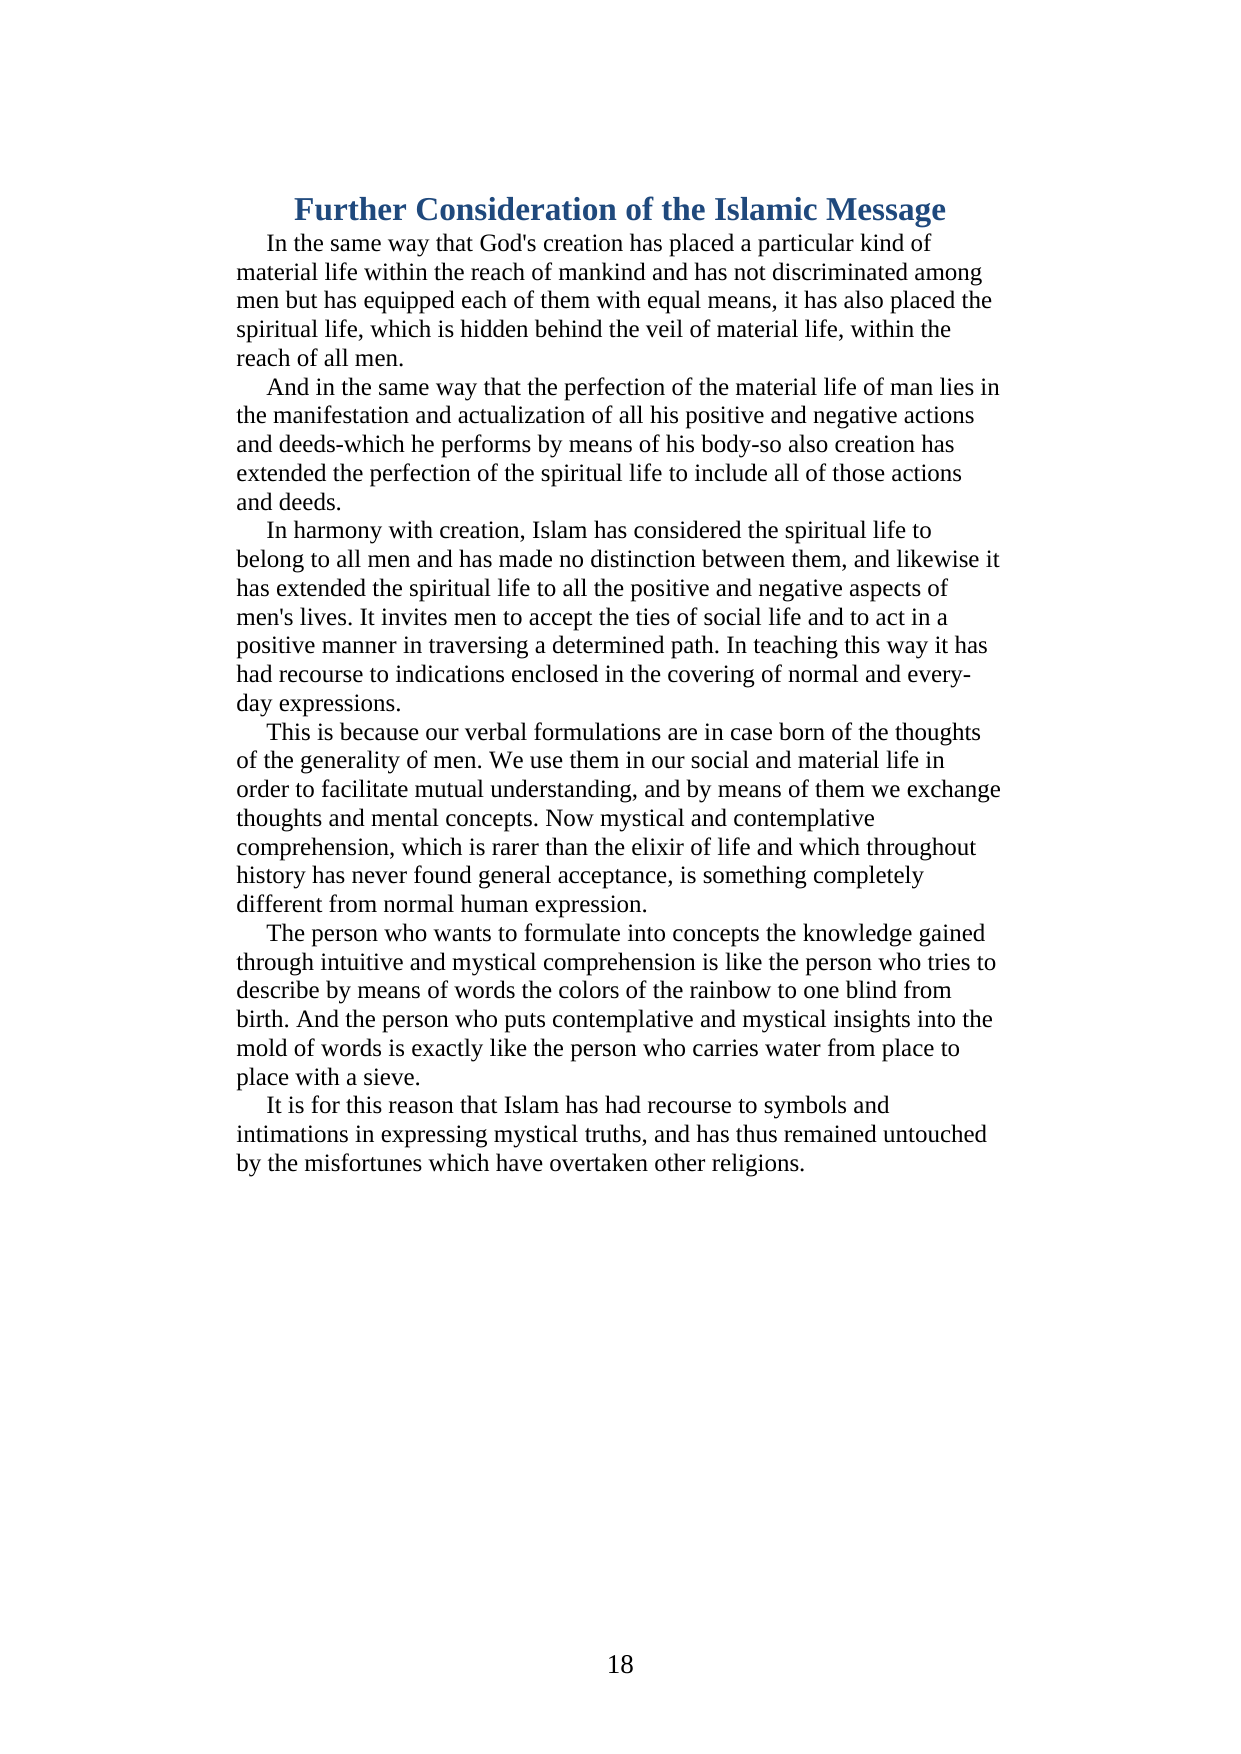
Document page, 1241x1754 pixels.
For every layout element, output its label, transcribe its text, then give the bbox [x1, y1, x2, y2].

text The person who wants to formulate into concepts the knowledge gained through intuitive and mystical comprehension is like the person who tries to describe by means of words the colors of the rainbow to one blind from birth. And the person who puts contemplative and mystical insights into the mold of words is exactly like the person who carries water from place to place with a sieve. [236, 918, 1004, 1091]
subtitle Further Consideration of the Islamic Message [236, 190, 1004, 228]
text In harmony with creation, Islam has considered the spiritual life to belong to all men and has made no distinction between them, and likewise it has extended the spiritual life to all the positive and negative aspects of men's lives. It invites men to accept the ties of social life and to act in a positive manner in traversing a determined path. In teaching this way it has had recourse to indications enclosed in the covering of normal and every-day expressions. [236, 516, 1004, 717]
text And in the same way that the perfection of the material life of man lies in the manifestation and actualization of all his positive and negative actions and deeds-which he performs by means of his body-so also creation has extended the perfection of the spiritual life to include all of those actions and deeds. [236, 372, 1004, 516]
text In the same way that God's creation has placed a particular kind of material life within the reach of mankind and has not discriminated among men but has equipped each of them with equal means, it has also placed the spiritual life, which is hidden behind the veil of material life, within the reach of all men. [236, 228, 1004, 372]
text This is because our verbal formulations are in case born of the thoughts of the generality of men. We use them in our social and material life in order to facilitate mutual understanding, and by means of them we exchange thoughts and mental concepts. Now mystical and contemplative comprehension, which is rarer than the elixir of life and which throughout history has never found general acceptance, is something completely different from normal human expression. [236, 717, 1004, 918]
text It is for this reason that Islam has had recourse to symbols and intimations in expressing mystical truths, and has thus remained untouched by the misfortunes which have overtaken other religions. [236, 1091, 1004, 1177]
